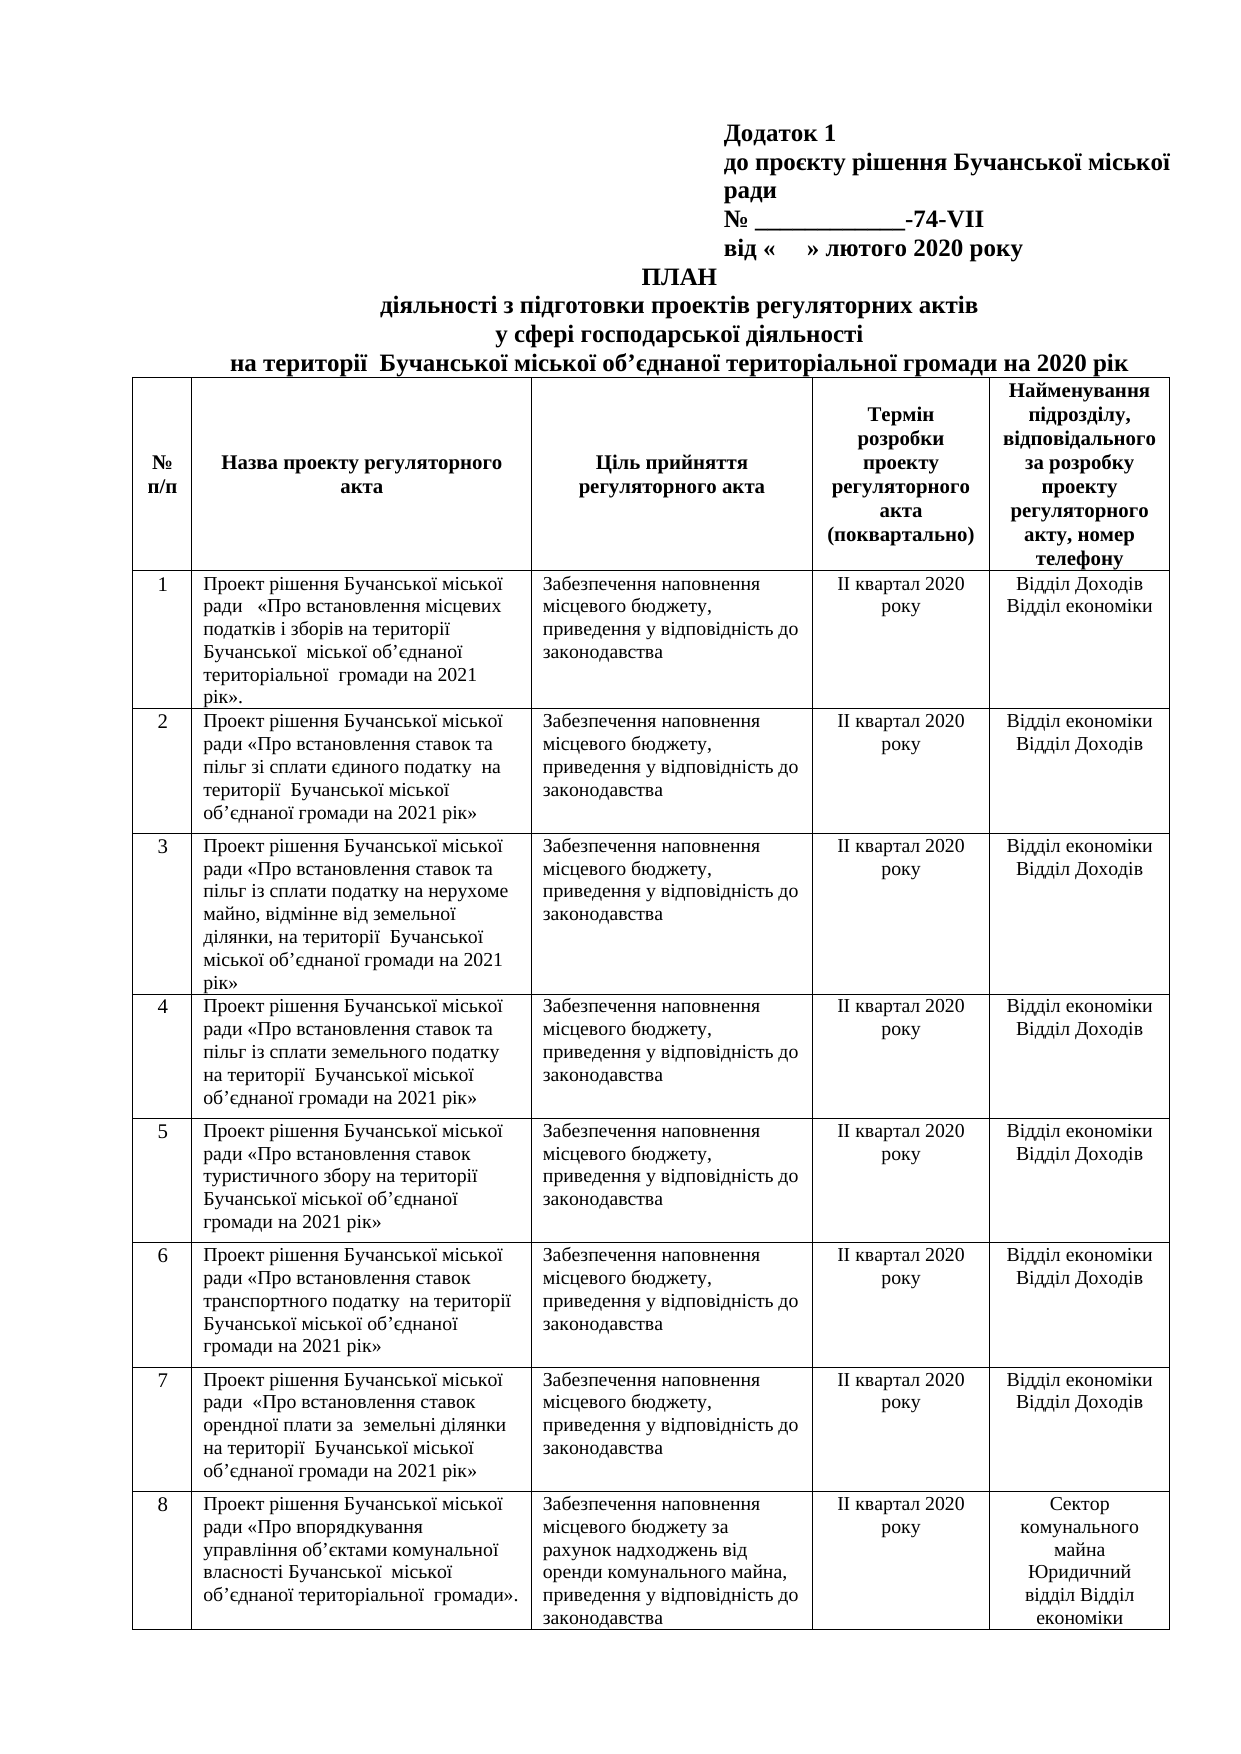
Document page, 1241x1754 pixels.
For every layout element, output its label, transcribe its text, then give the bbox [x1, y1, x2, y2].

table_cell 3 [133, 834, 191, 993]
table_cell Забезпечення наповнення місцевого бюджету, приведення у відповідність до законодавства [532, 1243, 812, 1367]
text № ____________-74-VII [723, 204, 1196, 233]
table_cell Забезпечення наповнення місцевого бюджету, приведення у відповідність до законодавства [532, 571, 812, 708]
table_cell 5 [133, 1119, 191, 1242]
text діяльності з підготовки проектів регуляторних актів [177, 291, 1181, 319]
table_cell Відділ економіки Відділ Доходів [990, 995, 1169, 1118]
table_header Назва проекту регуляторного акта [192, 378, 531, 570]
table_cell Забезпечення наповнення місцевого бюджету, приведення у відповідність до законодавства [532, 1119, 812, 1242]
text на території Бучанської міської об’єднаної територіальної громади на 2020 рік [177, 348, 1181, 377]
table_cell Відділ економіки Відділ Доходів [990, 1119, 1169, 1242]
table_header Найменування підрозділу, відповідального за розробку проекту регуляторного акту, номер телефону [990, 378, 1169, 570]
table_cell 6 [133, 1243, 191, 1367]
table_cell ІІ квартал 2020 року [813, 571, 989, 708]
table_cell Сектор комунального майна Юридичний відділ Відділ економіки [990, 1492, 1169, 1629]
table_cell Проект рішення Бучанської міської ради «Про впорядкування управління об’єктами комунальної власності Бучанської міської об’єднаної територіальної громади». [192, 1492, 531, 1629]
table_cell ІІ квартал 2020 року [813, 709, 989, 833]
table_cell 4 [133, 995, 191, 1118]
table_cell 1 [133, 571, 191, 708]
table_cell Забезпечення наповнення місцевого бюджету, приведення у відповідність до законодавства [532, 1368, 812, 1491]
table_cell Відділ економіки Відділ Доходів [990, 1243, 1169, 1367]
table_cell Забезпечення наповнення місцевого бюджету за рахунок надходжень від оренди комунального майна, приведення у відповідність до законодавства [532, 1492, 812, 1629]
table_cell Проект рішення Бучанської міської ради «Про встановлення ставок та пільг із сплати земельного податку на території Бучанської міської об’єднаної громади на 2021 рік» [192, 995, 531, 1118]
table_cell 7 [133, 1368, 191, 1491]
table_cell Відділ економіки Відділ Доходів [990, 709, 1169, 833]
table_cell Проект рішення Бучанської міської ради «Про встановлення ставок та пільг зі сплати єдиного податку на території Бучанської міської об’єднаної громади на 2021 рік» [192, 709, 531, 833]
table_cell Проект рішення Бучанської міської ради «Про встановлення ставок туристичного збору на території Бучанської міської об’єднаної громади на 2021 рік» [192, 1119, 531, 1242]
table_cell Проект рішення Бучанської міської ради «Про встановлення ставок орендної плати за земельні ділянки на території Бучанської міської об’єднаної громади на 2021 рік» [192, 1368, 531, 1491]
table_cell ІІ квартал 2020 року [813, 1243, 989, 1367]
table_header № п/п [133, 378, 191, 570]
table_cell Забезпечення наповнення місцевого бюджету, приведення у відповідність до законодавства [532, 709, 812, 833]
table_cell Відділ Доходів Відділ економіки [990, 571, 1169, 708]
table_cell 2 [133, 709, 191, 833]
text до проєкту рішення Бучанської міської ради [723, 147, 1196, 204]
table_cell Проект рішення Бучанської міської ради «Про встановлення ставок та пільг із сплати податку на нерухоме майно, відмінне від земельної ділянки, на території Бучанської міської об’єднаної громади на 2021 рік» [192, 834, 531, 993]
table_cell ІІ квартал 2020 року [813, 1119, 989, 1242]
table_header Термін розробки проекту регуляторного акта (поквартально) [813, 378, 989, 570]
table_cell Забезпечення наповнення місцевого бюджету, приведення у відповідність до законодавства [532, 834, 812, 993]
text від « » лютого 2020 року [723, 233, 1196, 262]
table_cell Відділ економіки Відділ Доходів [990, 834, 1169, 993]
table_cell Проект рішення Бучанської міської ради «Про встановлення місцевих податків і зборів на території Бучанської міської об’єднаної територіальної громади на 2021 рік». [192, 571, 531, 708]
table_header Ціль прийняття регуляторного акта [532, 378, 812, 570]
text Додаток 1 [723, 118, 1181, 147]
table_cell Відділ економіки Відділ Доходів [990, 1368, 1169, 1491]
table_cell ІІ квартал 2020 року [813, 834, 989, 993]
table_cell Забезпечення наповнення місцевого бюджету, приведення у відповідність до законодавства [532, 995, 812, 1118]
table_cell ІІ квартал 2020 року [813, 1368, 989, 1491]
table_cell Проект рішення Бучанської міської ради «Про встановлення ставок транспортного податку на території Бучанської міської об’єднаної громади на 2021 рік» [192, 1243, 531, 1367]
text ПЛАН [177, 262, 1181, 291]
table_cell ІІ квартал 2020 року [813, 1492, 989, 1629]
table_cell 8 [133, 1492, 191, 1629]
table_cell ІІ квартал 2020 року [813, 995, 989, 1118]
text у сфері господарської діяльності [177, 319, 1181, 348]
